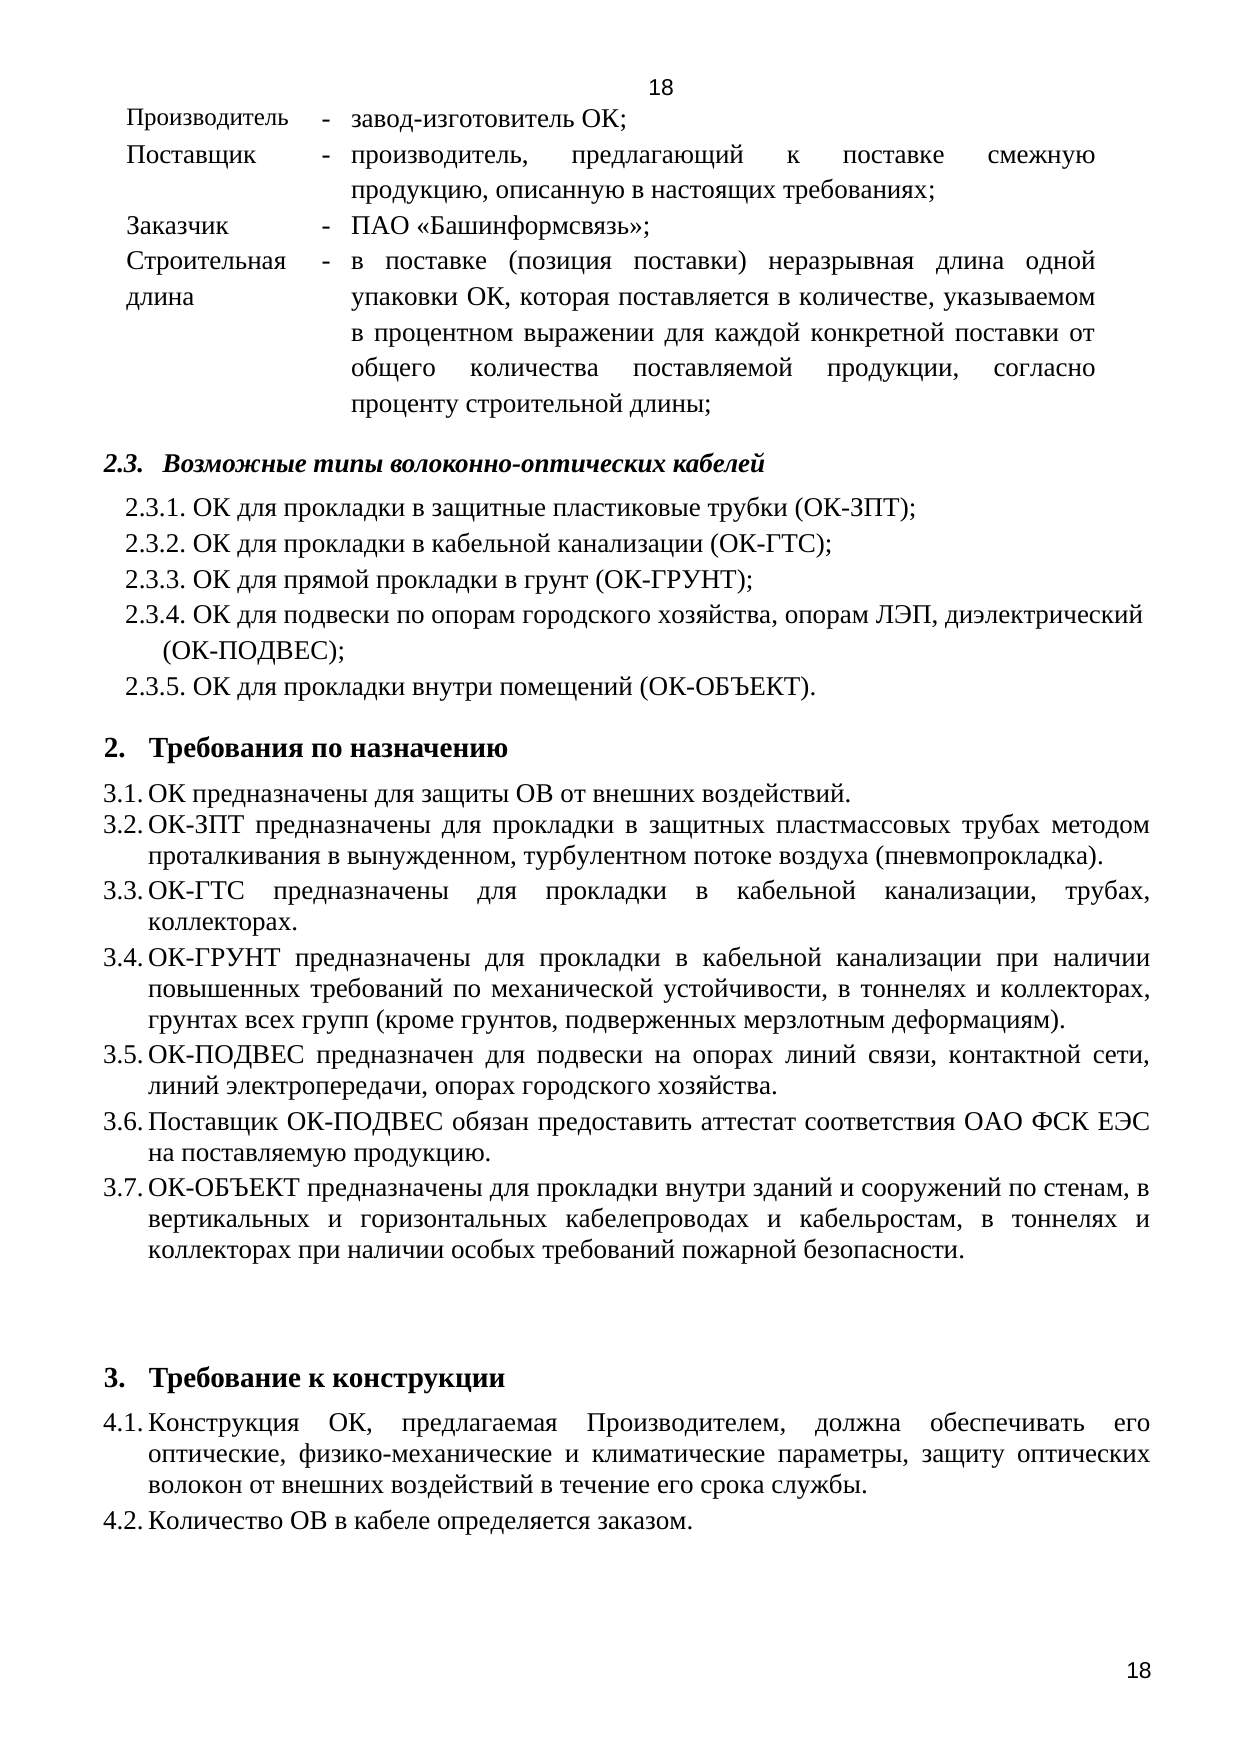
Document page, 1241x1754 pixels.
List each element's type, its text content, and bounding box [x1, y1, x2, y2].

list Поставщик ОК-ПОДВЕС обязан предоставить аттестат соответствия ОАО ФСК ЕЭС на поставляемую продукцию. [103, 1105, 1152, 1167]
table_cell Заказчик [115, 209, 310, 244]
table_cell Производитель [115, 102, 310, 138]
list ОК предназначены для защиты ОВ от внешних воздействий. [103, 777, 1152, 808]
list ОК-ЗПТ предназначены для прокладки в защитных пластмассовых трубах методом проталкивания в вынужденном, турбулентном потоке воздуха (пневмопрокладка). [103, 808, 1152, 870]
list ОК для прокладки в кабельной канализации (ОК-ГТС); [125, 527, 1152, 558]
table_cell - [310, 244, 339, 423]
list Конструкция ОК, предлагаемая Производителем, должна обеспечивать его оптические, физико-механические и климатические параметры, защиту оптических волокон от внешних воздействий в течение его срока службы. [103, 1406, 1152, 1500]
list Требования по назначению [103, 731, 1152, 764]
table_cell - [310, 209, 339, 244]
list ОК-ПОДВЕС предназначен для подвески на опорах линий связи, контактной сети, линий электропередачи, опорах городского хозяйства. [103, 1038, 1152, 1101]
table_cell - [310, 102, 339, 138]
list Количество ОВ в кабеле определяется заказом. [103, 1504, 1152, 1535]
list ОК-ОБЪЕКТ предназначены для прокладки внутри зданий и сооружений по стенам, в вертикальных и горизонтальных кабелепроводах и кабельростам, в тоннелях и коллекторах при наличии особых требований пожарной безопасности. [103, 1171, 1152, 1265]
list ОК-ГТС предназначены для прокладки в кабельной канализации, трубах, коллекторах. [103, 874, 1152, 937]
list Требование к конструкции [103, 1360, 1152, 1394]
table_cell в поставке (позиция поставки) неразрывная длина одной упаковки ОК, которая поставляется в количестве, указываемом в процентном выражении для каждой конкретной поставки от общего количества поставляемой продукции, согласно проценту строительной длины; [340, 244, 1107, 423]
table_cell завод-изготовитель ОК; [340, 102, 1107, 138]
list ОК для подвески по опорам городского хозяйства, опорам ЛЭП, диэлектрический (ОК-ПОДВЕС); [125, 598, 1152, 665]
table_cell Поставщик [115, 138, 310, 209]
list ОК для прокладки внутри помещений (ОК-ОБЪЕКТ). [125, 670, 1152, 701]
list ОК для прямой прокладки в грунт (ОК-ГРУНТ); [125, 563, 1152, 594]
table_cell - [310, 138, 339, 209]
list ОК-ГРУНТ предназначены для прокладки в кабельной канализации при наличии повышенных требований по механической устойчивости, в тоннелях и коллекторах, грунтах всех групп (кроме грунтов, подверженных мерзлотным деформациям). [103, 941, 1152, 1034]
table_cell производитель, предлагающий к поставке смежную продукцию, описанную в настоящих требованиях; [340, 138, 1107, 209]
table_cell Строительная длина [115, 244, 310, 423]
list Возможные типы волоконно-оптических кабелей [103, 448, 1152, 479]
table_cell ПАО «Башинформсвязь»; [340, 209, 1107, 244]
list ОК для прокладки в защитные пластиковые трубки (ОК-ЗПТ); [125, 491, 1152, 522]
